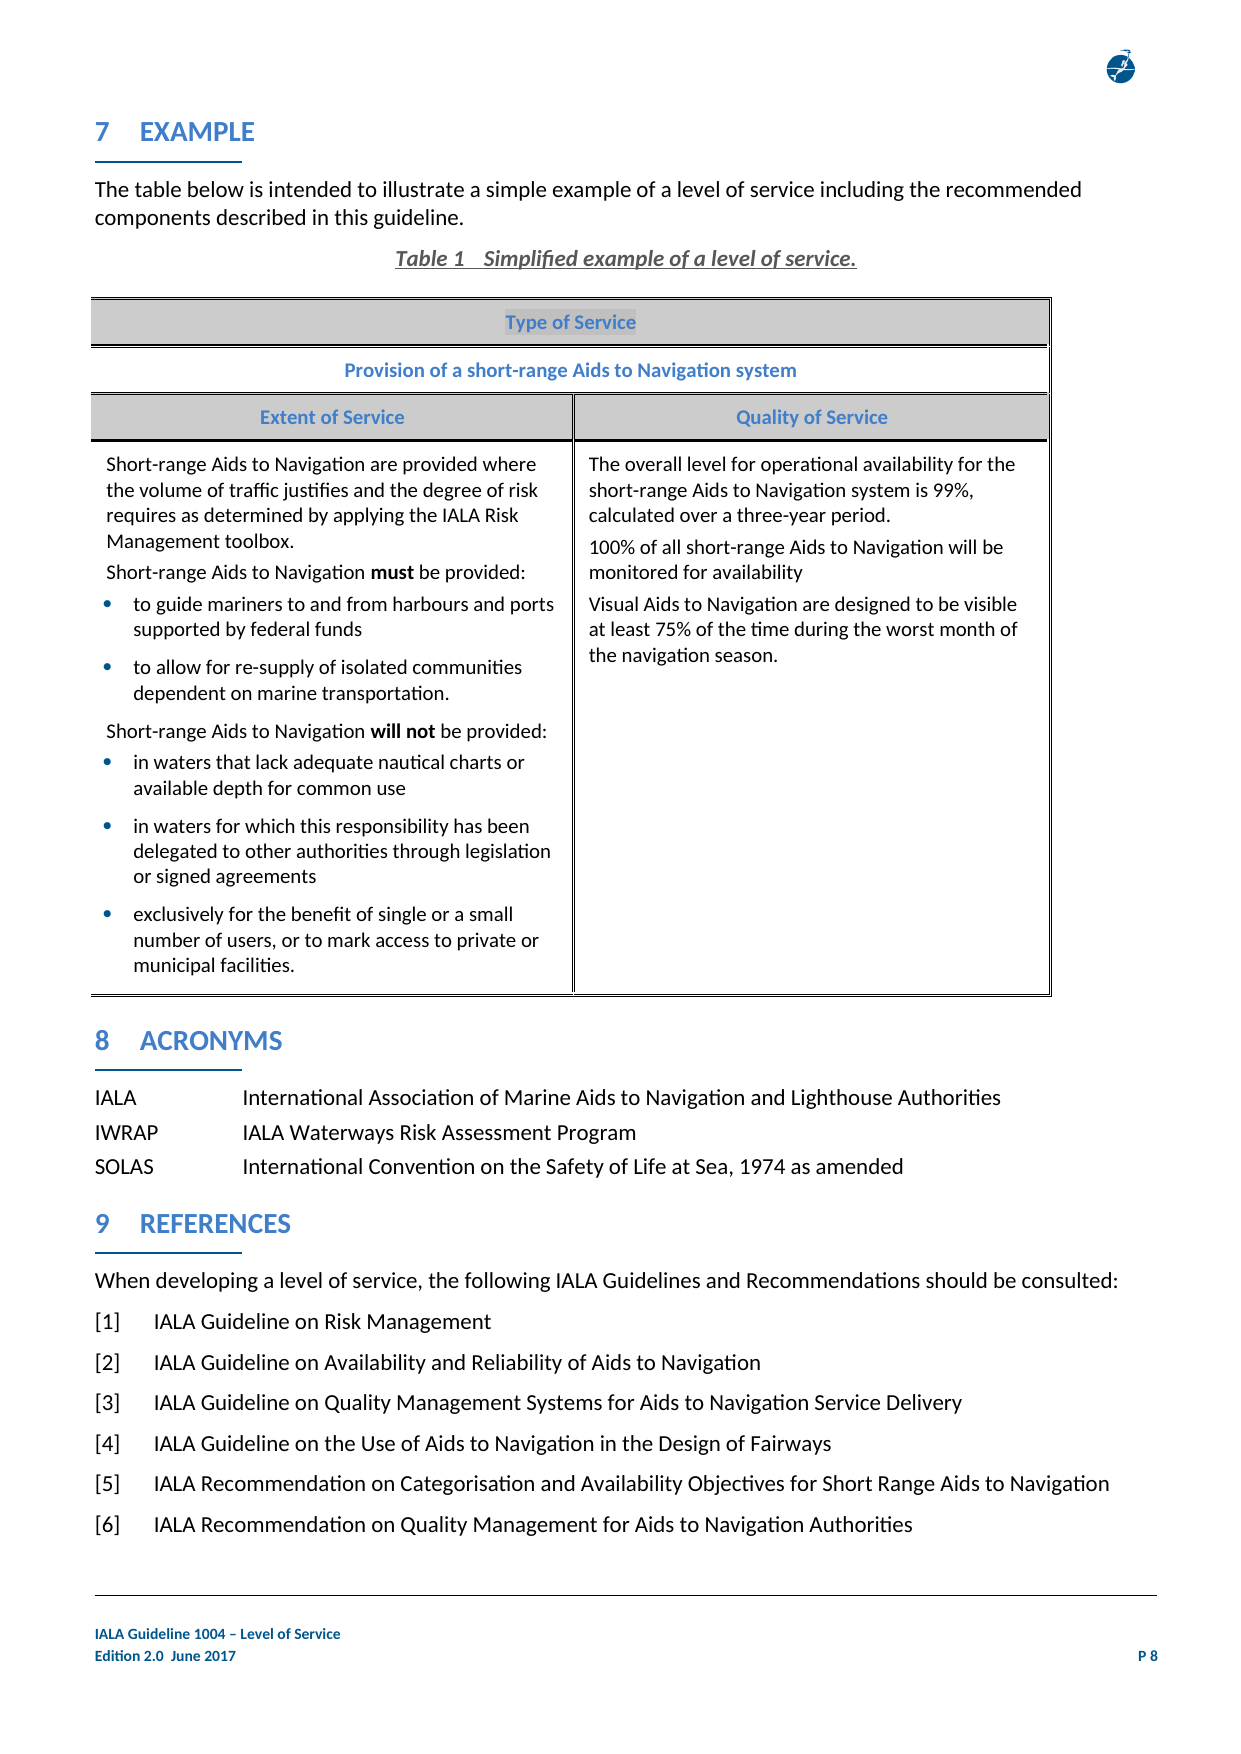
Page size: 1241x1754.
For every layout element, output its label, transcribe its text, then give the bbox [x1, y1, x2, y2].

text IALA Guideline on the Use of Aids to Navigation in the Design of Fairways [94, 1429, 1157, 1457]
text The table below is intended to illustrate a simple example of a level of service including the recommended components described in this guideline. [94, 175, 1157, 231]
table_cell Short-range Aids to Navigation are provided where the volume of traffic justifies and the degree of risk requires as determined by applying the IALA Risk Management toolbox. Short-range Aids to Navigation must be provided: to guide mariners to and from harbours and ports supported by federal funds to allow for re-supply of isolated communities dependent on marine transportation. Short-range Aids to Navigation will not be provided: in waters that lack adequate nautical charts or available depth for common use in waters for which this responsibility has been delegated to other authorities through legislation or signed agreements exclusively for the benefit of single or a small number of users, or to mark access to private or municipal facilities. [91, 442, 574, 993]
text SOLAS International Convention on the Safety of Life at Sea, 1974 as amended [94, 1152, 1157, 1180]
text IWRAP IALA Waterways Risk Assessment Program [94, 1118, 1157, 1146]
table_header Type of Service [91, 300, 1049, 344]
text IALA Guideline on Availability and Reliability of Aids to Navigation [94, 1348, 1157, 1376]
text IALA Recommendation on Quality Management for Aids to Navigation Authorities [94, 1510, 1157, 1538]
text IALA Guideline on Quality Management Systems for Aids to Navigation Service Delivery [94, 1388, 1157, 1416]
text Simplified example of a level of service. [94, 244, 1157, 272]
table_cell Quality of Service [574, 392, 1050, 439]
text When developing a level of service, the following IALA Guidelines and Recommendations should be consulted: [94, 1267, 1157, 1294]
subtitle ACRONYMS [94, 1022, 1157, 1057]
picture [1075, 0, 1194, 118]
table_cell Provision of a short-range Aids to Navigation system [91, 344, 1049, 392]
text IALA International Association of Marine Aids to Navigation and Lighthouse Authorities [94, 1083, 1157, 1111]
table_cell Extent of Service [91, 395, 572, 439]
subtitle EXAMPLE [94, 113, 1157, 149]
table_cell The overall level for operational availability for the short-range Aids to Navigation system is 99%, calculated over a three-year period. 100% of all short-range Aids to Navigation will be monitored for availability Visual Aids to Navigation are designed to be visible at least 75% of the time during the worst month of the navigation season. [574, 439, 1049, 993]
text IALA Recommendation on Categorisation and Availability Objectives for Short Range Aids to Navigation [94, 1469, 1157, 1497]
text IALA Guideline on Risk Management [94, 1307, 1157, 1335]
subtitle REFERENCES [94, 1205, 1157, 1241]
